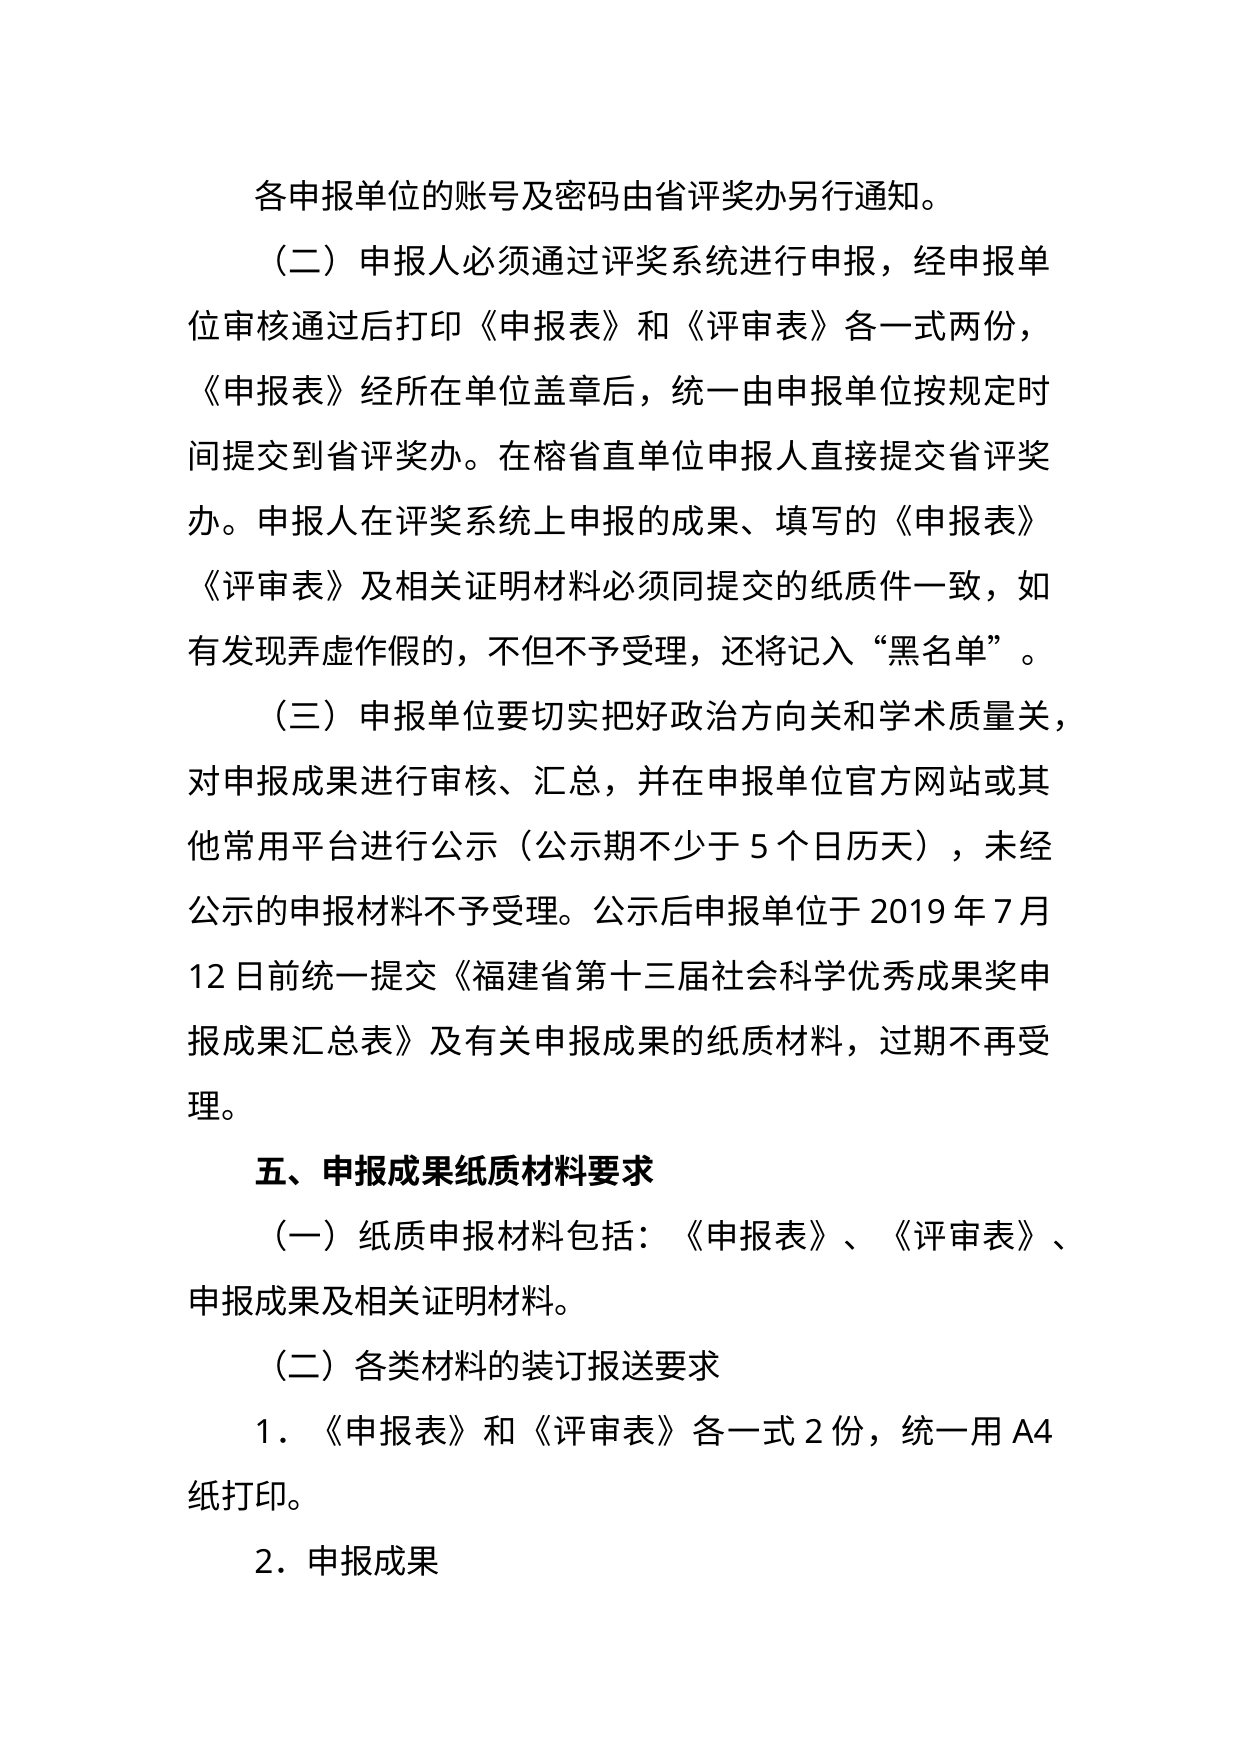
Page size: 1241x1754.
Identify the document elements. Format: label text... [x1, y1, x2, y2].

text 五、申报成果纸质材料要求 [187, 1137, 1053, 1202]
text 1．《申报表》和《评审表》各一式2份，统一用A4纸打印。 [187, 1397, 1053, 1527]
text 2．申报成果 [187, 1527, 1053, 1592]
text （二）申报人必须通过评奖系统进行申报，经申报单位审核通过后打印《申报表》和《评审表》各一式两份，《申报表》经所在单位盖章后，统一由申报单位按规定时间提交到省评奖办。在榕省直单位申报人直接提交省评奖办。申报人在评奖系统上申报的成果、填写的《申报表》、《评审表》及相关证明材料必须同提交的纸质件一致，如有发现弄虚作假的，不但不予受理，还将记入“黑名单”。 [187, 227, 1053, 682]
text （三）申报单位要切实把好政治方向关和学术质量关，对申报成果进行审核、汇总，并在申报单位官方网站或其他常用平台进行公示（公示期不少于5个日历天），未经公示的申报材料不予受理。公示后申报单位于2019年7月12日前统一提交《福建省第十三届社会科学优秀成果奖申报成果汇总表》及有关申报成果的纸质材料，过期不再受理。 [187, 682, 1053, 1137]
text 各申报单位的账号及密码由省评奖办另行通知。 [187, 162, 1053, 227]
text （一）纸质申报材料包括：《申报表》、《评审表》、申报成果及相关证明材料。 [187, 1202, 1053, 1332]
text （二）各类材料的装订报送要求 [187, 1332, 1053, 1397]
